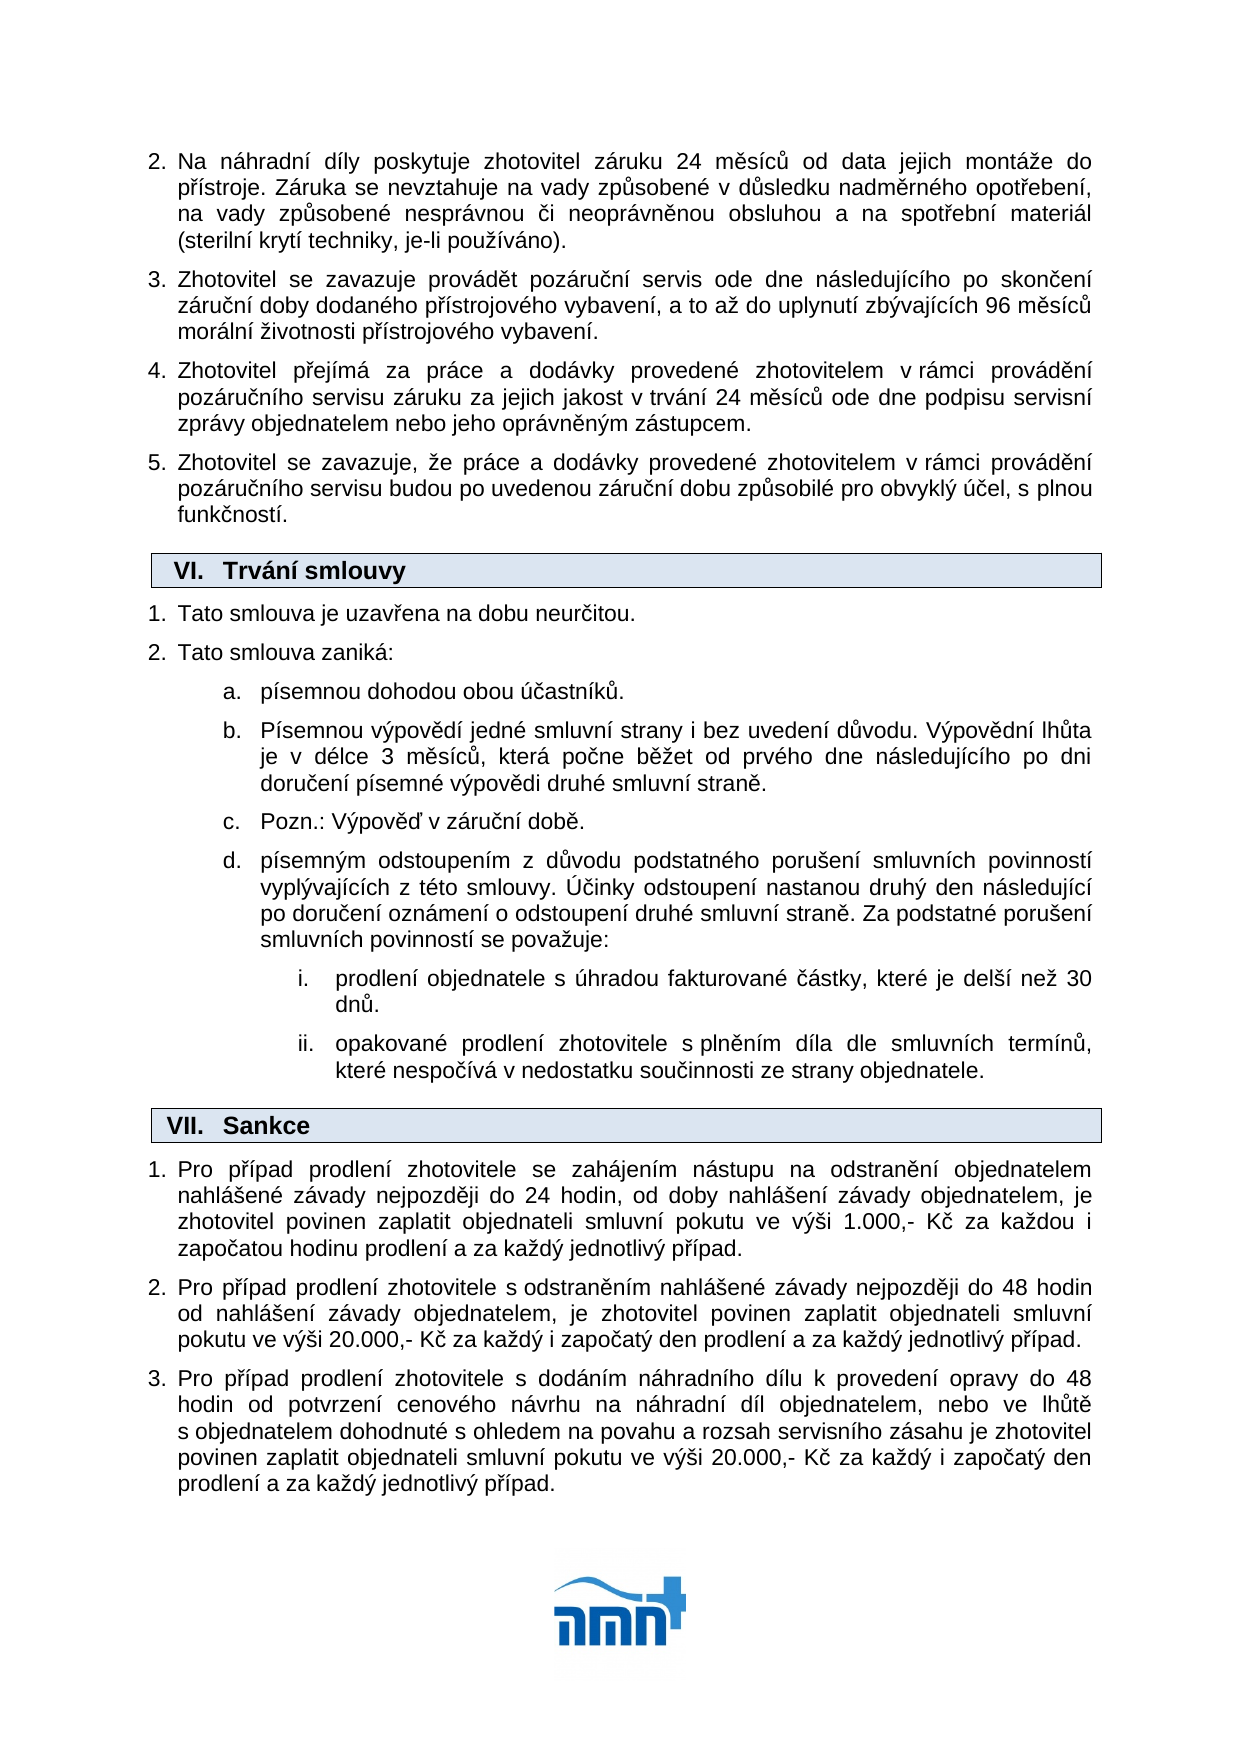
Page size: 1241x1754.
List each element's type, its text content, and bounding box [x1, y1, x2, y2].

list písemným odstoupením z důvodu podstatného porušení smluvních povinností vyplývajících z této smlouvy. Účinky odstoupení nastanou druhý den následující po doručení oznámení o odstoupení druhé smluvní straně. Za podstatné porušení smluvních povinností se považuje: [223, 847, 1093, 953]
list Pro případ prodlení zhotovitele s dodáním náhradního dílu k provedení opravy do 48 hodin od potvrzení cenového návrhu na náhradní díl objednatelem, nebo ve lhůtě s objednatelem dohodnuté s ohledem na povahu a rozsah servisního zásahu je zhotovitel povinen zaplatit objednateli smluvní pokutu ve výši 20.000,- Kč za každý i započatý den prodlení a za každý jednotlivý případ. [148, 1365, 1093, 1497]
list Zhotovitel přejímá za práce a dodávky provedené zhotovitelem v rámci provádění pozáručního servisu záruku za jejich jakost v trvání 24 měsíců ode dne podpisu servisní zprávy objednatelem nebo jeho oprávněným zástupcem. [148, 357, 1093, 436]
list prodlení objednatele s úhradou fakturované částky, které je delší než 30 dnů. [298, 965, 1093, 1018]
list Pozn.: Výpověď v záruční době. [223, 808, 1093, 835]
picture [554, 1548, 686, 1681]
list Tato smlouva je uzavřena na dobu neurčitou. [148, 600, 1093, 627]
list Písemnou výpovědí jedné smluvní strany i bez uvedení důvodu. Výpovědní lhůta je v délce 3 měsíců, která počne běžet od prvého dne následujícího po dni doručení písemné výpovědi druhé smluvní straně. [223, 717, 1093, 796]
list Zhotovitel se zavazuje provádět pozáruční servis ode dne následujícího po skončení záruční doby dodaného přístrojového vybavení, a to až do uplynutí zbývajících 96 měsíců morální životnosti přístrojového vybavení. [148, 266, 1093, 344]
list Tato smlouva zaniká: [148, 639, 1093, 665]
list Zhotovitel se zavazuje, že práce a dodávky provedené zhotovitelem v rámci provádění pozáručního servisu budou po uvedenou záruční dobu způsobilé pro obvyklý účel, s plnou funkčností. [148, 449, 1093, 528]
list Pro případ prodlení zhotovitele s odstraněním nahlášené závady nejpozději do 48 hodin od nahlášení závady objednatelem, je zhotovitel povinen zaplatit objednateli smluvní pokutu ve výši 20.000,- Kč za každý i započatý den prodlení a za každý jednotlivý případ. [148, 1273, 1093, 1352]
list písemnou dohodou obou účastníků. [223, 678, 1093, 704]
subtitle Sankce [152, 1109, 1101, 1142]
list Pro případ prodlení zhotovitele se zahájením nástupu na odstranění objednatelem nahlášené závady nejpozději do 24 hodin, od doby nahlášení závady objednatelem, je zhotovitel povinen zaplatit objednateli smluvní pokutu ve výši 1.000,- Kč za každou i započatou hodinu prodlení a za každý jednotlivý případ. [148, 1156, 1093, 1261]
subtitle Trvání smlouvy [152, 554, 1101, 587]
list Na náhradní díly poskytuje zhotovitel záruku 24 měsíců od data jejich montáže do přístroje. Záruka se nevztahuje na vady způsobené v důsledku nadměrného opotřebení, na vady způsobené nesprávnou či neoprávněnou obsluhou a na spotřební materiál (sterilní krytí techniky, je-li používáno). [148, 148, 1093, 253]
list opakované prodlení zhotovitele s plněním díla dle smluvních termínů, které nespočívá v nedostatku součinnosti ze strany objednatele. [298, 1030, 1093, 1083]
